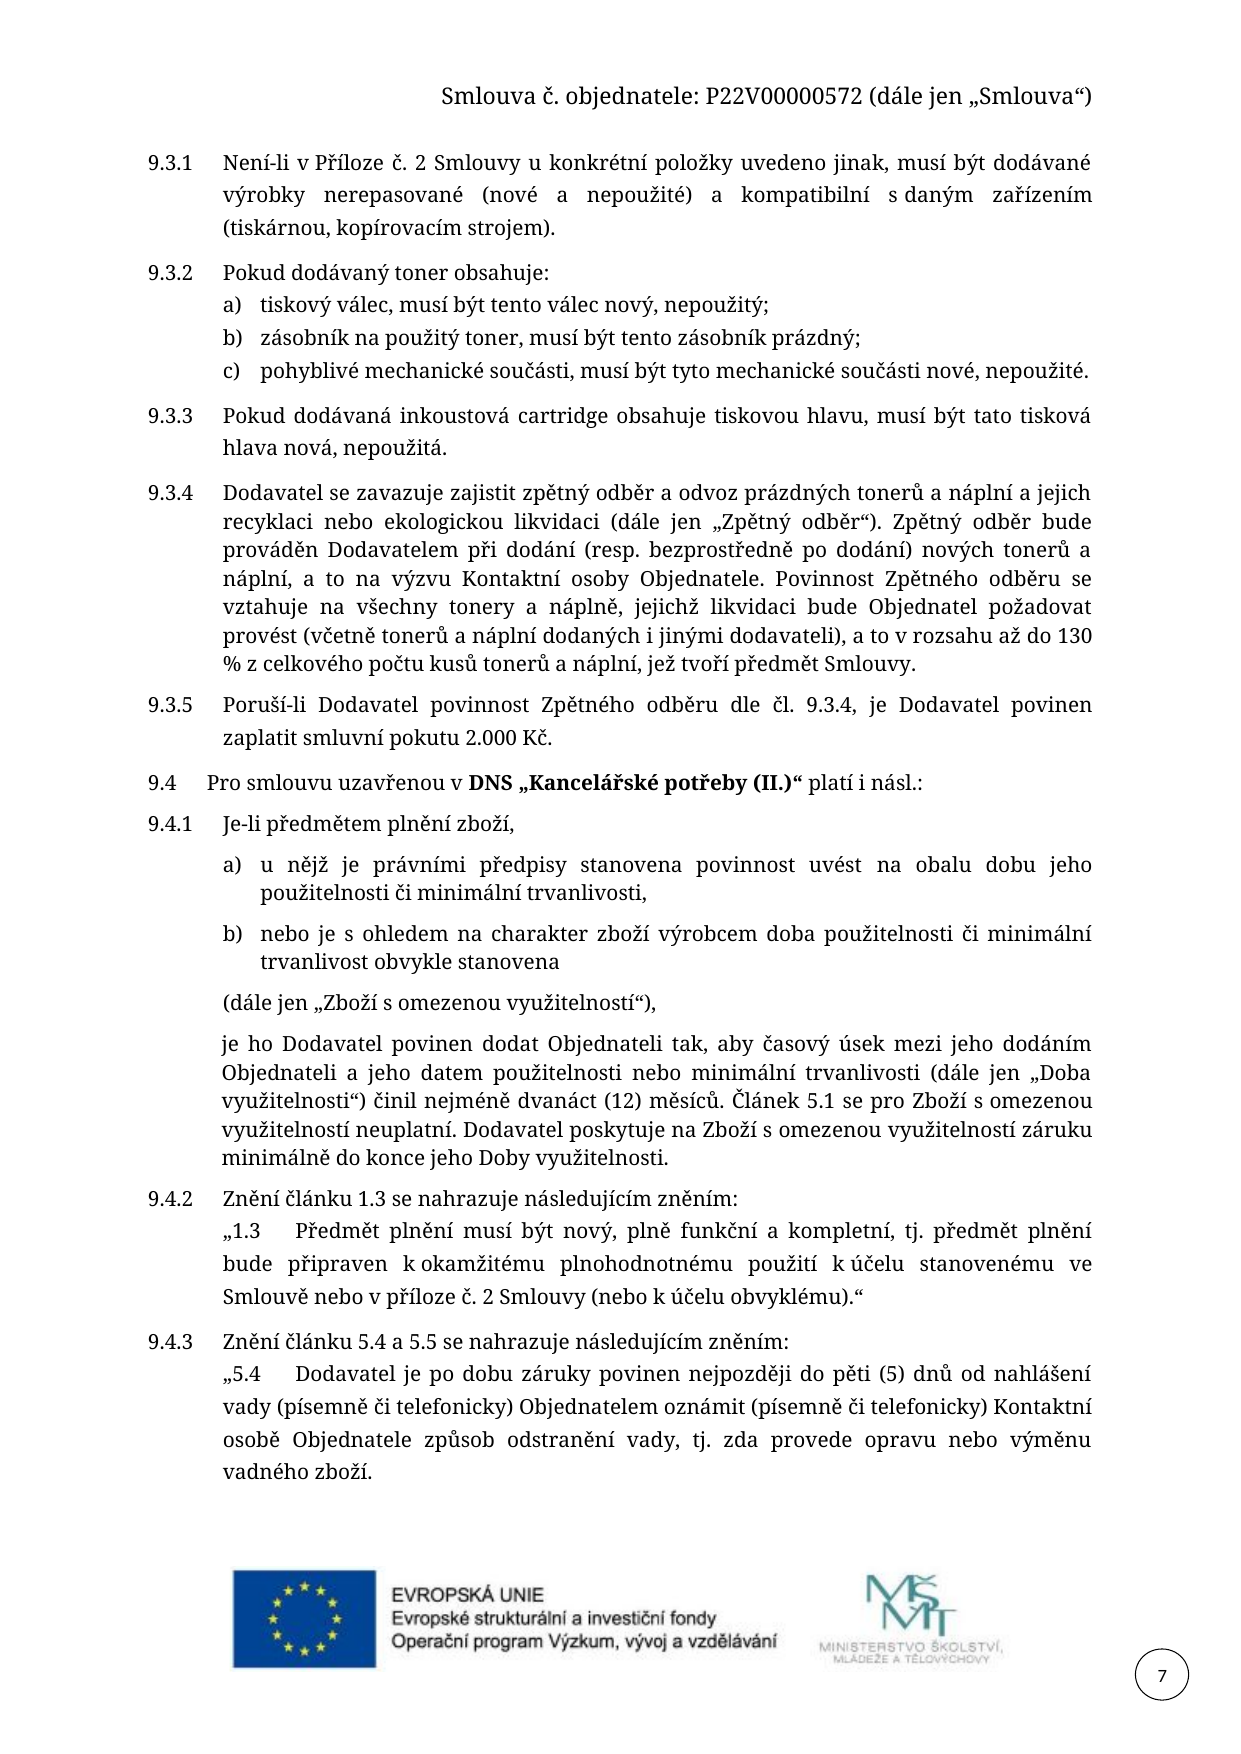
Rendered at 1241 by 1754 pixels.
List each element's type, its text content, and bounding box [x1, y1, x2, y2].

text je ho Dodavatel povinen dodat Objednateli tak, aby časový úsek mezi jeho dodáním Objednateli a jeho datem použitelnosti nebo minimální trvanlivosti (dále jen „Doba využitelnosti“) činil nejméně dvanáct (12) měsíců. Článek 5.1 se pro Zboží s omezenou využitelností neuplatní. Dodavatel poskytuje na Zboží s omezenou využitelností záruku minimálně do konce jeho Doby využitelnosti. [221, 1029, 1093, 1172]
list Je-li předmětem plnění zboží, [148, 809, 1093, 837]
list tiskový válec, musí být tento válec nový, nepoužitý; [223, 291, 1093, 319]
list Není-li v Příloze č. 2 Smlouvy u konkrétní položky uvedeno jinak, musí být dodávané výrobky nerepasované (nové a nepoužité) a kompatibilní s daným zařízením (tiskárnou, kopírovacím strojem). [148, 148, 1093, 241]
list Pokud dodávaný toner obsahuje: [148, 258, 1093, 286]
list Znění článku 1.3 se nahrazuje následujícím zněním: [148, 1184, 1093, 1212]
text (dále jen „Zboží s omezenou využitelností“), [223, 988, 1093, 1017]
list Poruší-li Dodavatel povinnost Zpětného odběru dle čl. 9.3.4, je Dodavatel povinen zaplatit smluvní pokutu 2.000 Kč. [148, 690, 1093, 751]
list Dodavatel se zavazuje zajistit zpětný odběr a odvoz prázdných tonerů a náplní a jejich recyklaci nebo ekologickou likvidaci (dále jen „Zpětný odběr“). Zpětný odběr bude prováděn Dodavatelem při dodání (resp. bezprostředně po dodání) nových tonerů a náplní, a to na výzvu Kontaktní osoby Objednatele. Povinnost Zpětného odběru se vztahuje na všechny tonery a náplně, jejichž likvidaci bude Objednatel požadovat provést (včetně tonerů a náplní dodaných i jinými dodavateli), a to v rozsahu až do 130 % z celkového počtu kusů tonerů a náplní, jež tvoří předmět Smlouvy. [148, 478, 1093, 678]
list u nějž je právními předpisy stanovena povinnost uvést na obalu dobu jeho použitelnosti či minimální trvanlivosti, [223, 850, 1093, 907]
list „1.3 Předmět plnění musí být nový, plně funkční a kompletní, tj. předmět plnění bude připraven k okamžitému plnohodnotnému použití k účelu stanovenému ve Smlouvě nebo v příloze č. 2 Smlouvy (nebo k účelu obvyklému).“ [223, 1217, 1093, 1310]
list zásobník na použitý toner, musí být tento zásobník prázdný; [223, 323, 1093, 352]
list Pro smlouvu uzavřenou v DNS „Kancelářské potřeby (II.)“ platí i násl.: [148, 768, 1093, 796]
list pohyblivé mechanické součásti, musí být tyto mechanické součásti nové, nepoužité. [223, 356, 1093, 384]
list nebo je s ohledem na charakter zboží výrobcem doba použitelnosti či minimální trvanlivost obvykle stanovena [223, 919, 1093, 976]
picture [229, 1566, 1011, 1672]
list Pokud dodávaná inkoustová cartridge obsahuje tiskovou hlavu, musí být tato tisková hlava nová, nepoužitá. [148, 401, 1093, 462]
list Znění článku 5.4 a 5.5 se nahrazuje následujícím zněním: [148, 1327, 1093, 1355]
list „5.4 Dodavatel je po dobu záruky povinen nejpozději do pěti (5) dnů od nahlášení vady (písemně či telefonicky) Objednatelem oznámit (písemně či telefonicky) Kontaktní osobě Objednatele způsob odstranění vady, tj. zda provede opravu nebo výměnu vadného zboží. [223, 1359, 1093, 1486]
